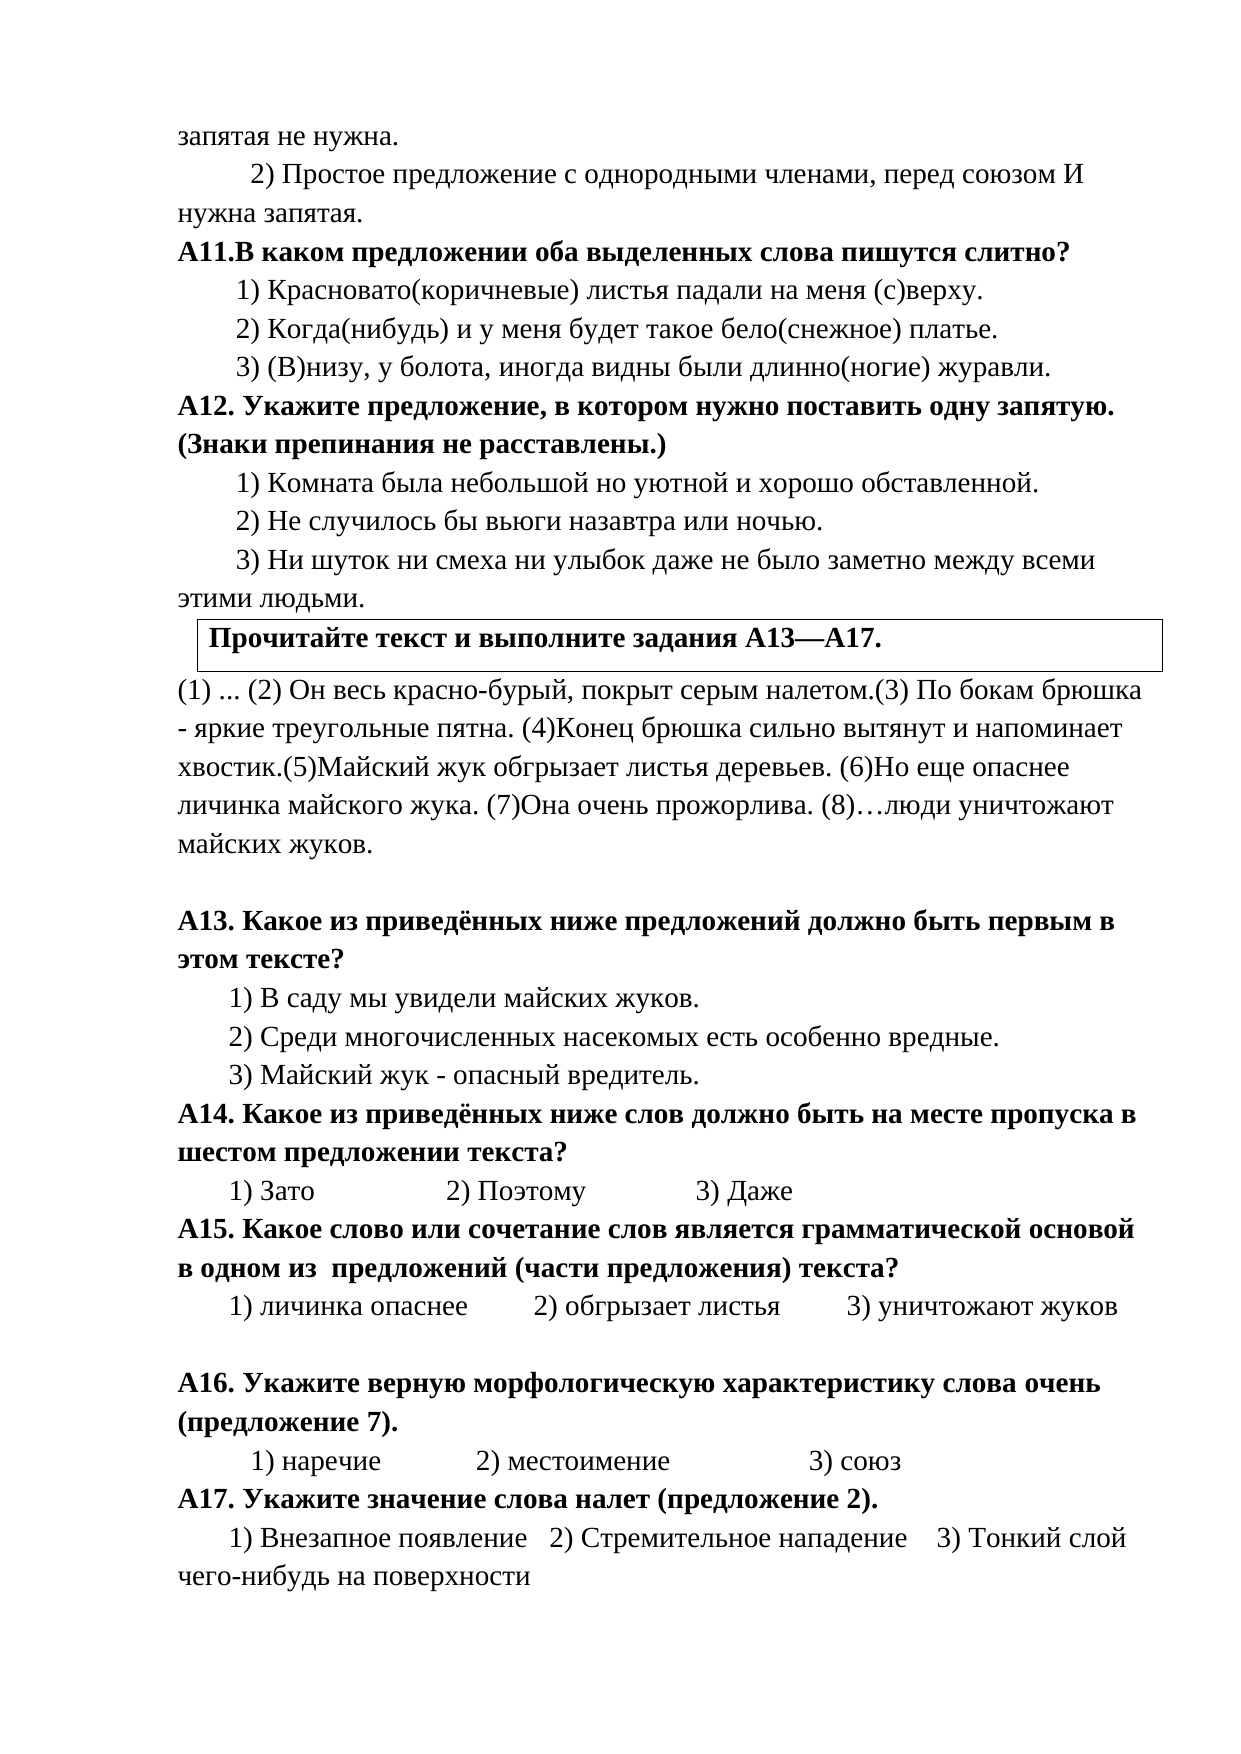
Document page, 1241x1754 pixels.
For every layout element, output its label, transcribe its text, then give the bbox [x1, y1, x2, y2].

text 1) Комната была небольшой но уютной и хорошо обставленной. [177, 465, 1152, 498]
text А14. Какое из приведённых ниже слов должно быть на месте пропуска в шестом предложении текста? 1) Зато 2) Поэтому 3) Даже [177, 1096, 1152, 1206]
text А11.В каком предложении оба выделенных слова пишутся слитно? [177, 234, 1152, 267]
text 2) Среди многочисленных насекомых есть особенно вредные. [177, 1019, 1152, 1052]
text 1) Красновато(коричневые) листья падали на меня (с)верху. [177, 272, 1152, 306]
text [177, 118, 1152, 229]
text 3) Ни шуток ни смеха ни улыбок даже не было заметно между всеми этими людьми. [177, 542, 1152, 614]
text 3) (В)низу, у болота, иногда видны были длинно(ногие) журавли. [177, 349, 1152, 383]
text 2) Когда(нибудь) и у меня будет такое бело(снежное) платье. [177, 311, 1152, 344]
table_header Прочитайте текст и выполните задания А13—А17. [198, 620, 1162, 671]
text (1) ... (2) Он весь красно-бурый, покрыт серым налетом.(3) По бокам брюшка - яркие треугольные пятна. (4)Конец брюшка сильно вытянут и напоминает хвостик.(5)Майский жук обгрызает листья деревьев. (6)Но еще опаснее личинка майского жука. (7)Она очень прожорлива. (8)…люди уничтожают майских жуков. А13. Какое из приведённых ниже предложений должно быть первым в этом тексте? 1) В саду мы увидели майских жуков. [177, 672, 1152, 1014]
text 2) Не случилось бы вьюги назавтра или ночью. [177, 503, 1152, 537]
text А12. Укажите предложение, в котором нужно поставить одну запятую. (Знаки препинания не расставлены.) [177, 388, 1152, 460]
text А15. Какое слово или сочетание слов является грамматической основой в одном из предложений (части предложения) текста? 1) личинка опаснее 2) обгрызает листья 3) уничтожают жуков А16. Укажите верную морфологическую характеристику слова очень (предложение 7). 1) наречие 2) местоимение 3) союз А17. Укажите значение слова налет (предложение 2). 1) Внезапное появление 2) Стремительное нападение 3) Тонкий слой чего-нибудь на поверхности [177, 1211, 1152, 1624]
text 3) Майский жук - опасный вредитель. [177, 1057, 1152, 1091]
